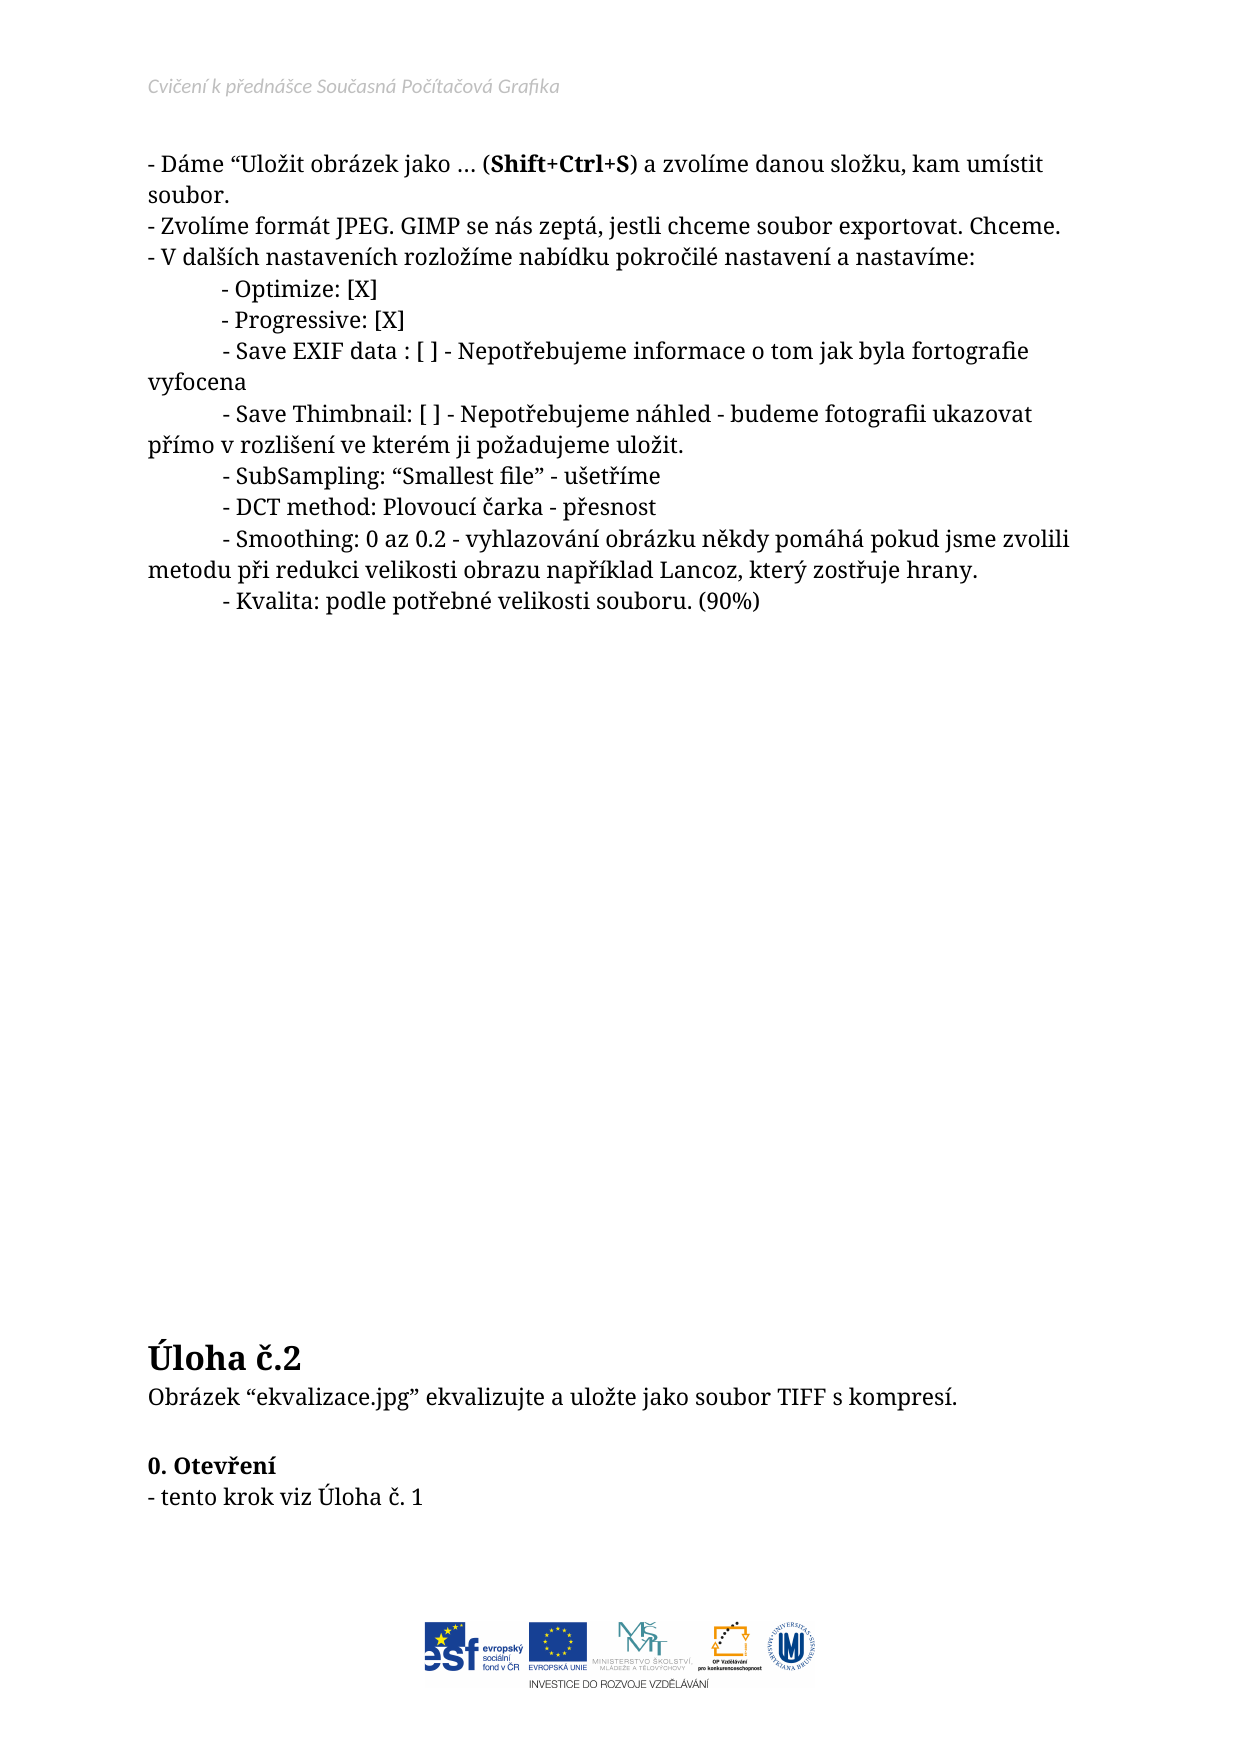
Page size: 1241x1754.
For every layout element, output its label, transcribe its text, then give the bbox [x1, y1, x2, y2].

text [148, 148, 1093, 335]
text - Save EXIF data : [ ] - Nepotřebujeme informace o tom jak byla fortografie vyfocena [148, 335, 1093, 398]
text - DCT method: Plovoucí čarka - přesnost [148, 491, 1093, 523]
text - Kvalita: podle potřebné velikosti souboru. (90%) [148, 585, 1093, 616]
text - Save Thimbnail: [ ] - Nepotřebujeme náhled - budeme fotografii ukazovat přímo v rozlišení ve kterém ji požadujeme uložit. [148, 398, 1093, 460]
text - SubSampling: “Smallest file” - ušetříme [148, 460, 1093, 491]
picture [424, 1621, 816, 1688]
text - Smoothing: 0 az 0.2 - vyhlazování obrázku někdy pomáhá pokud jsme zvolili metodu při redukci velikosti obrazu například Lancoz, který zostřuje hrany. [148, 523, 1093, 585]
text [148, 1304, 1093, 1551]
